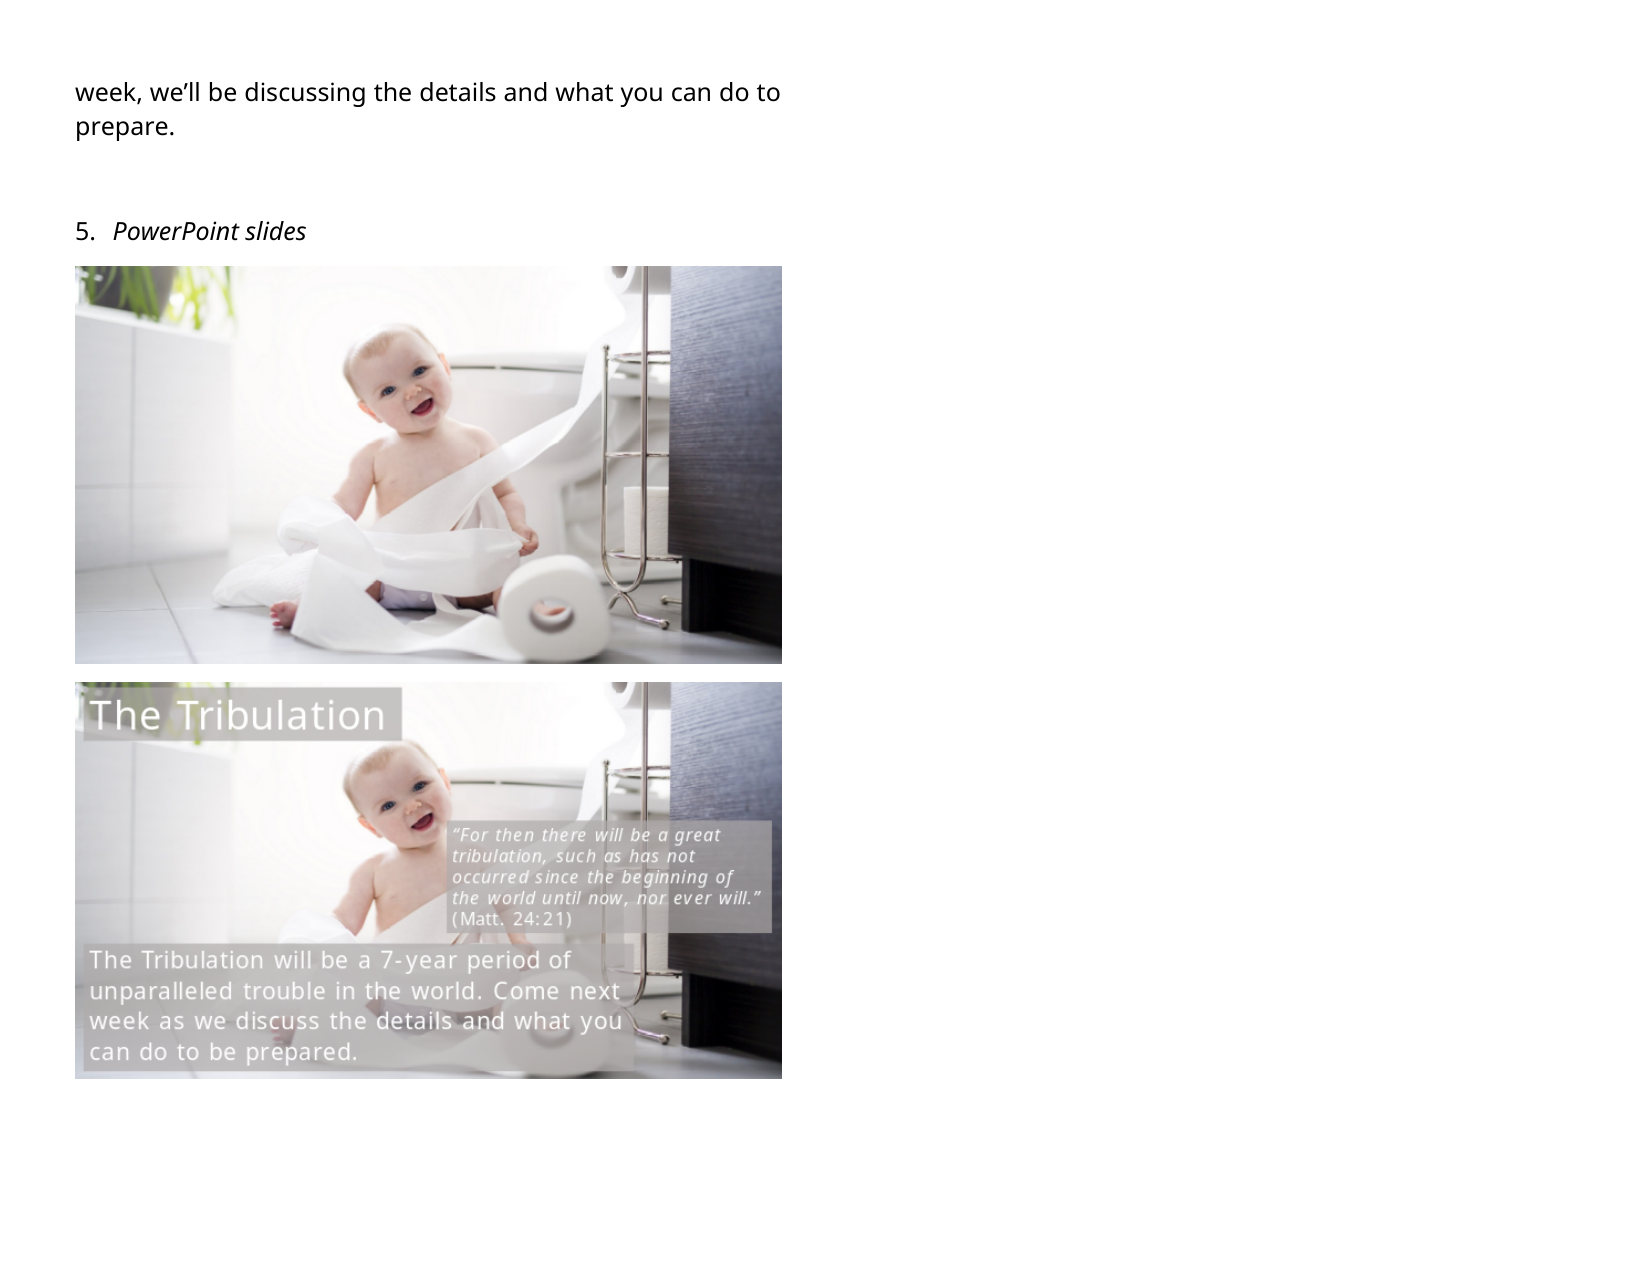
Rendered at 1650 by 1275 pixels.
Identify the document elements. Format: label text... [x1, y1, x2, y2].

list PowerPoint slides [75, 213, 781, 247]
